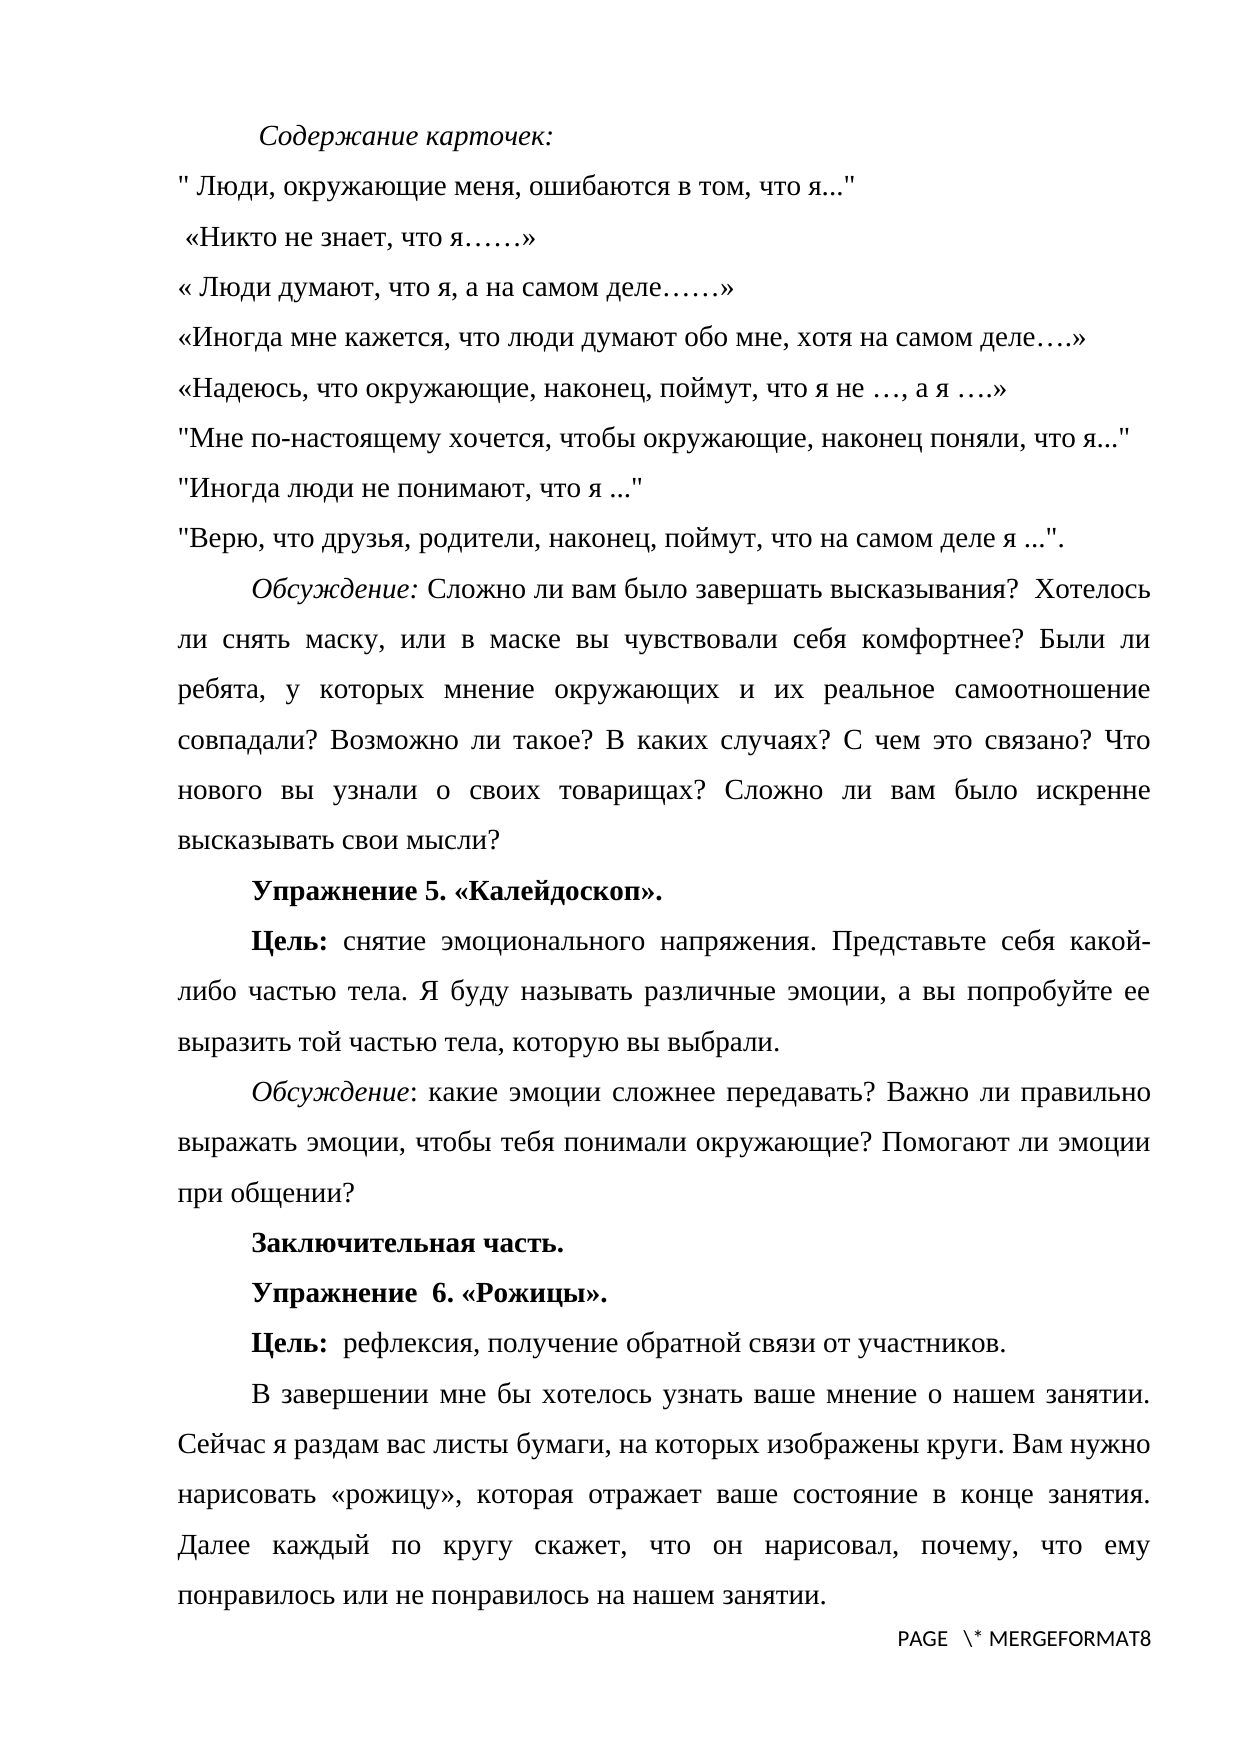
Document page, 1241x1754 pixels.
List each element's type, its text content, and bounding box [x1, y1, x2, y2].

text «Надеюсь, что окружающие, наконец, поймут, что я не …, а я ….» [177, 370, 1152, 403]
text "Иногда люди не понимают, что я ..." [177, 470, 1152, 504]
text Заключительная часть. [177, 1225, 1152, 1258]
text «Никто не знает, что я……» [177, 219, 1152, 252]
text Обсуждение: Сложно ли вам было завершать высказывания? Хотелось ли снять маску, или в маске вы чувствовали себя комфортнее? Были ли ребята, у которых мнение окружающих и их реальное самоотношение совпадали? Возможно ли такое? В каких случаях? С чем это связано? Что нового вы узнали о своих товарищах? Сложно ли вам было искренне высказывать свои мысли? [177, 571, 1152, 856]
text «Иногда мне кажется, что люди думают обо мне, хотя на самом деле….» [177, 319, 1152, 353]
text В завершении мне бы хотелось узнать ваше мнение о нашем занятии. Сейчас я раздам вас листы бумаги, на которых изображены круги. Вам нужно нарисовать «рожицу», которая отражает ваше состояние в конце занятия. Далее каждый по кругу скажет, что он нарисовал, почему, что ему понравилось или не понравилось на нашем занятии. [177, 1376, 1152, 1611]
text Цель: снятие эмоционального напряжения. Представьте себя какой-либо частью тела. Я буду называть различные эмоции, а вы попробуйте ее выразить той частью тела, которую вы выбрали. [177, 923, 1152, 1057]
text Цель: рефлексия, получение обратной связи от участников. [177, 1326, 1152, 1359]
text " Люди, окружающие меня, ошибаются в том, что я..." [177, 168, 1152, 202]
text Содержание карточек: [177, 118, 1152, 152]
text "Верю, что друзья, родители, наконец, поймут, что на самом деле я ...". [177, 521, 1152, 554]
text Упражнение 5. «Калейдоскоп». [177, 873, 1152, 906]
text Упражнение 6. «Рожицы». [177, 1275, 1152, 1309]
text Обсуждение: какие эмоции сложнее передавать? Важно ли правильно выражать эмоции, чтобы тебя понимали окружающие? Помогают ли эмоции при общении? [177, 1074, 1152, 1208]
text « Люди думают, что я, а на самом деле……» [177, 269, 1152, 303]
text "Мне по-настоящему хочется, чтобы окружающие, наконец поняли, что я..." [177, 420, 1152, 453]
